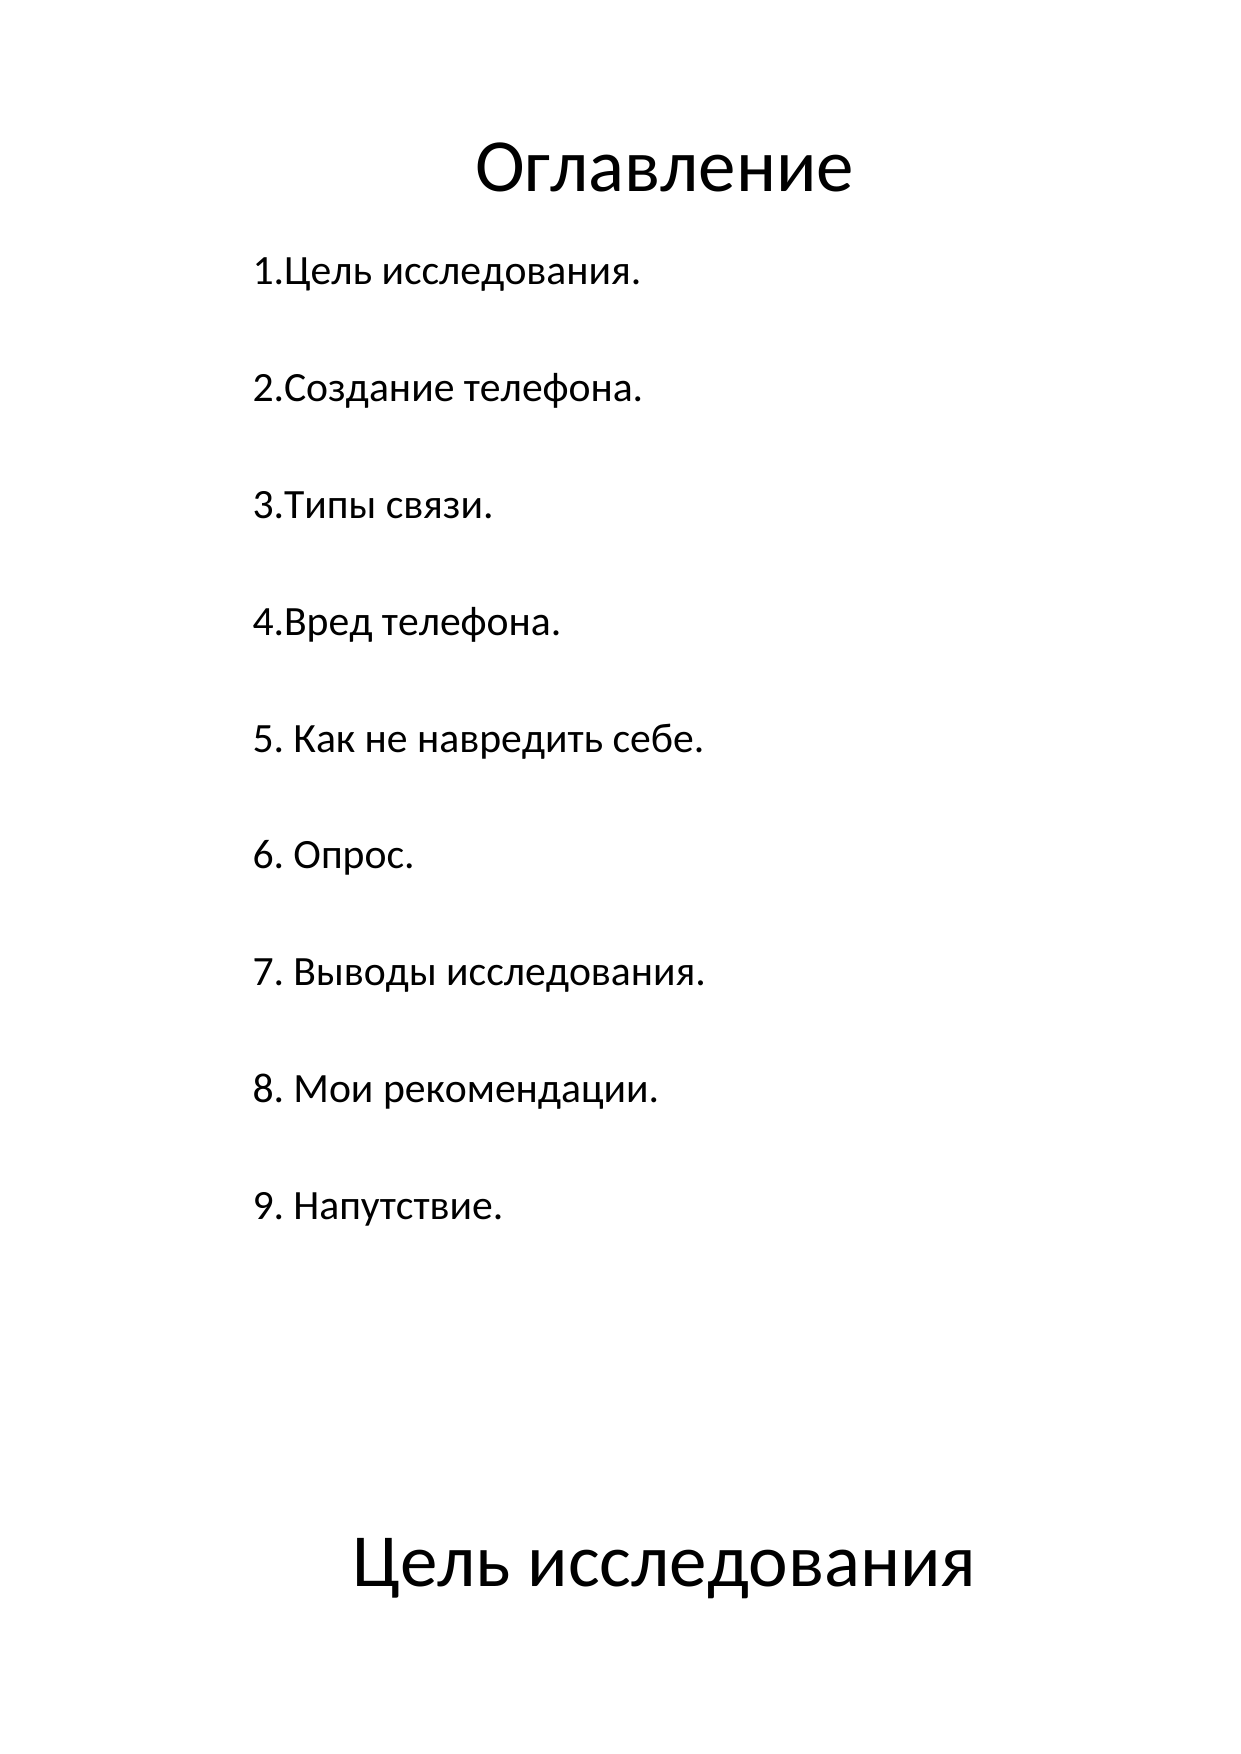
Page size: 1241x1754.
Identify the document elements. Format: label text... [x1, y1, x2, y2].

text Цель исследования [177, 1513, 1152, 1605]
list 1.Цель исследования. [252, 244, 1152, 295]
list 2.Создание телефона. [252, 361, 1152, 412]
list 3.Типы связи. [252, 478, 1152, 529]
text Оглавление [177, 118, 1152, 210]
list 7. Выводы исследования. [252, 945, 1152, 996]
list 6. Опрос. [252, 828, 1152, 879]
list 9. Напутствие. [252, 1179, 1152, 1230]
list 4.Вред телефона. [252, 595, 1152, 646]
list 8. Мои рекомендации. [252, 1062, 1152, 1113]
list 5. Как не навредить себе. [252, 712, 1152, 762]
